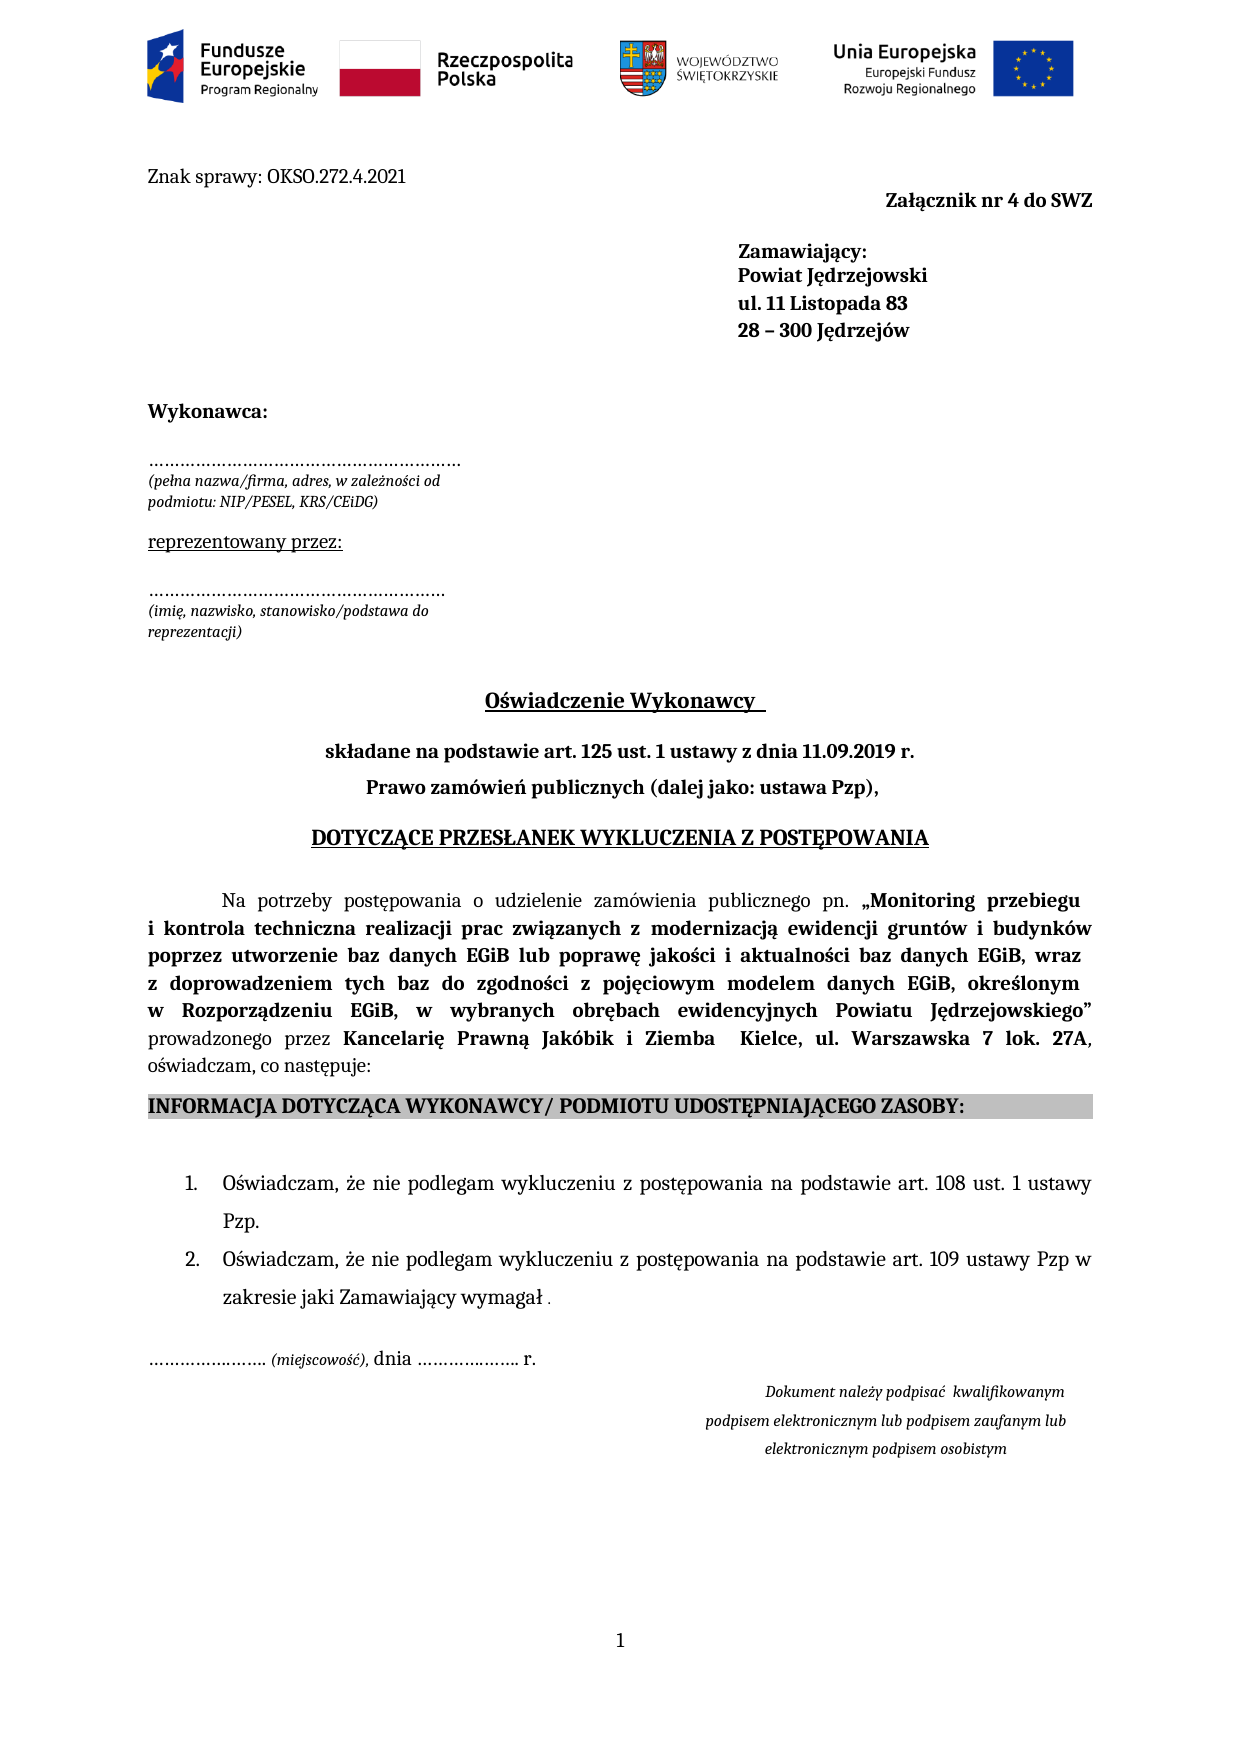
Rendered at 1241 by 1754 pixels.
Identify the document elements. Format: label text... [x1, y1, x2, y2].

text DOTYCZĄCE PRZESŁANEK WYKLUCZENIA Z POSTĘPOWANIA [148, 824, 1093, 851]
text (pełna nazwa/firma, adres, w zależności od podmiotu: NIP/PESEL, KRS/CEiDG) [148, 472, 472, 512]
text Zamawiający: [738, 240, 1093, 264]
text INFORMACJA DOTYCZĄCA WYKONAWCY/ PODMIOTU UDOSTĘPNIAJĄCEGO ZASOBY: [148, 1094, 1093, 1119]
text Wykonawca: [148, 400, 1093, 424]
text Na potrzeby postępowania o udzielenie zamówienia publicznego pn. „Monitoring przebiegu i kontrola techniczna realizacji prac związanych z modernizacją ewidencji gruntów i budynków poprzez utworzenie baz danych EGiB lub poprawę jakości i aktualności baz danych EGiB, wraz z doprowadzeniem tych baz do zgodności z pojęciowym modelem danych EGiB, określonym w Rozporządzeniu EGiB, w wybranych obrębach ewidencyjnych Powiatu Jędrzejowskiego” prowadzonego przez Kancelarię Prawną Jakóbik i Ziemba Kielce, ul. Warszawska 7 lok. 27A, oświadczam, co następuje: [148, 889, 1093, 1078]
text składane na podstawie art. 125 ust. 1 ustawy z dnia 11.09.2019 r. [148, 740, 1093, 764]
text …………………………………………………… [148, 448, 472, 472]
text (imię, nazwisko, stanowisko/podstawa do reprezentacji) [148, 602, 472, 641]
text ………………………………………………… [148, 578, 472, 602]
text …………….……. (miejscowość), dnia ………….……. r. [148, 1346, 1093, 1370]
list Oświadczam, że nie podlegam wykluczeniu z postępowania na podstawie art. 109 ustawy Pzp w zakresie jaki Zamawiający wymagał . [185, 1247, 1093, 1310]
picture [147, 29, 318, 103]
text reprezentowany przez: [148, 530, 1093, 554]
text 28 – 300 Jędrzejów [709, 319, 1093, 343]
text Załącznik nr 4 do SWZ [694, 188, 1093, 212]
picture [620, 29, 778, 103]
text Dokument należy podpisać kwalifikowanym podpisem elektronicznym lub podpisem zaufanym lub elektronicznym podpisem osobistym [679, 1382, 1093, 1459]
picture [339, 29, 573, 103]
text Oświadczenie Wykonawcy [148, 688, 1093, 714]
text ul. 11 Listopada 83 [148, 292, 1093, 316]
text Prawo zamówień publicznych (dalej jako: ustawa Pzp), [148, 776, 1093, 800]
picture [834, 29, 1074, 103]
text Powiat Jędrzejowski [148, 264, 1093, 288]
list Oświadczam, że nie podlegam wykluczeniu z postępowania na podstawie art. 108 ust. 1 ustawy Pzp. [185, 1171, 1093, 1234]
